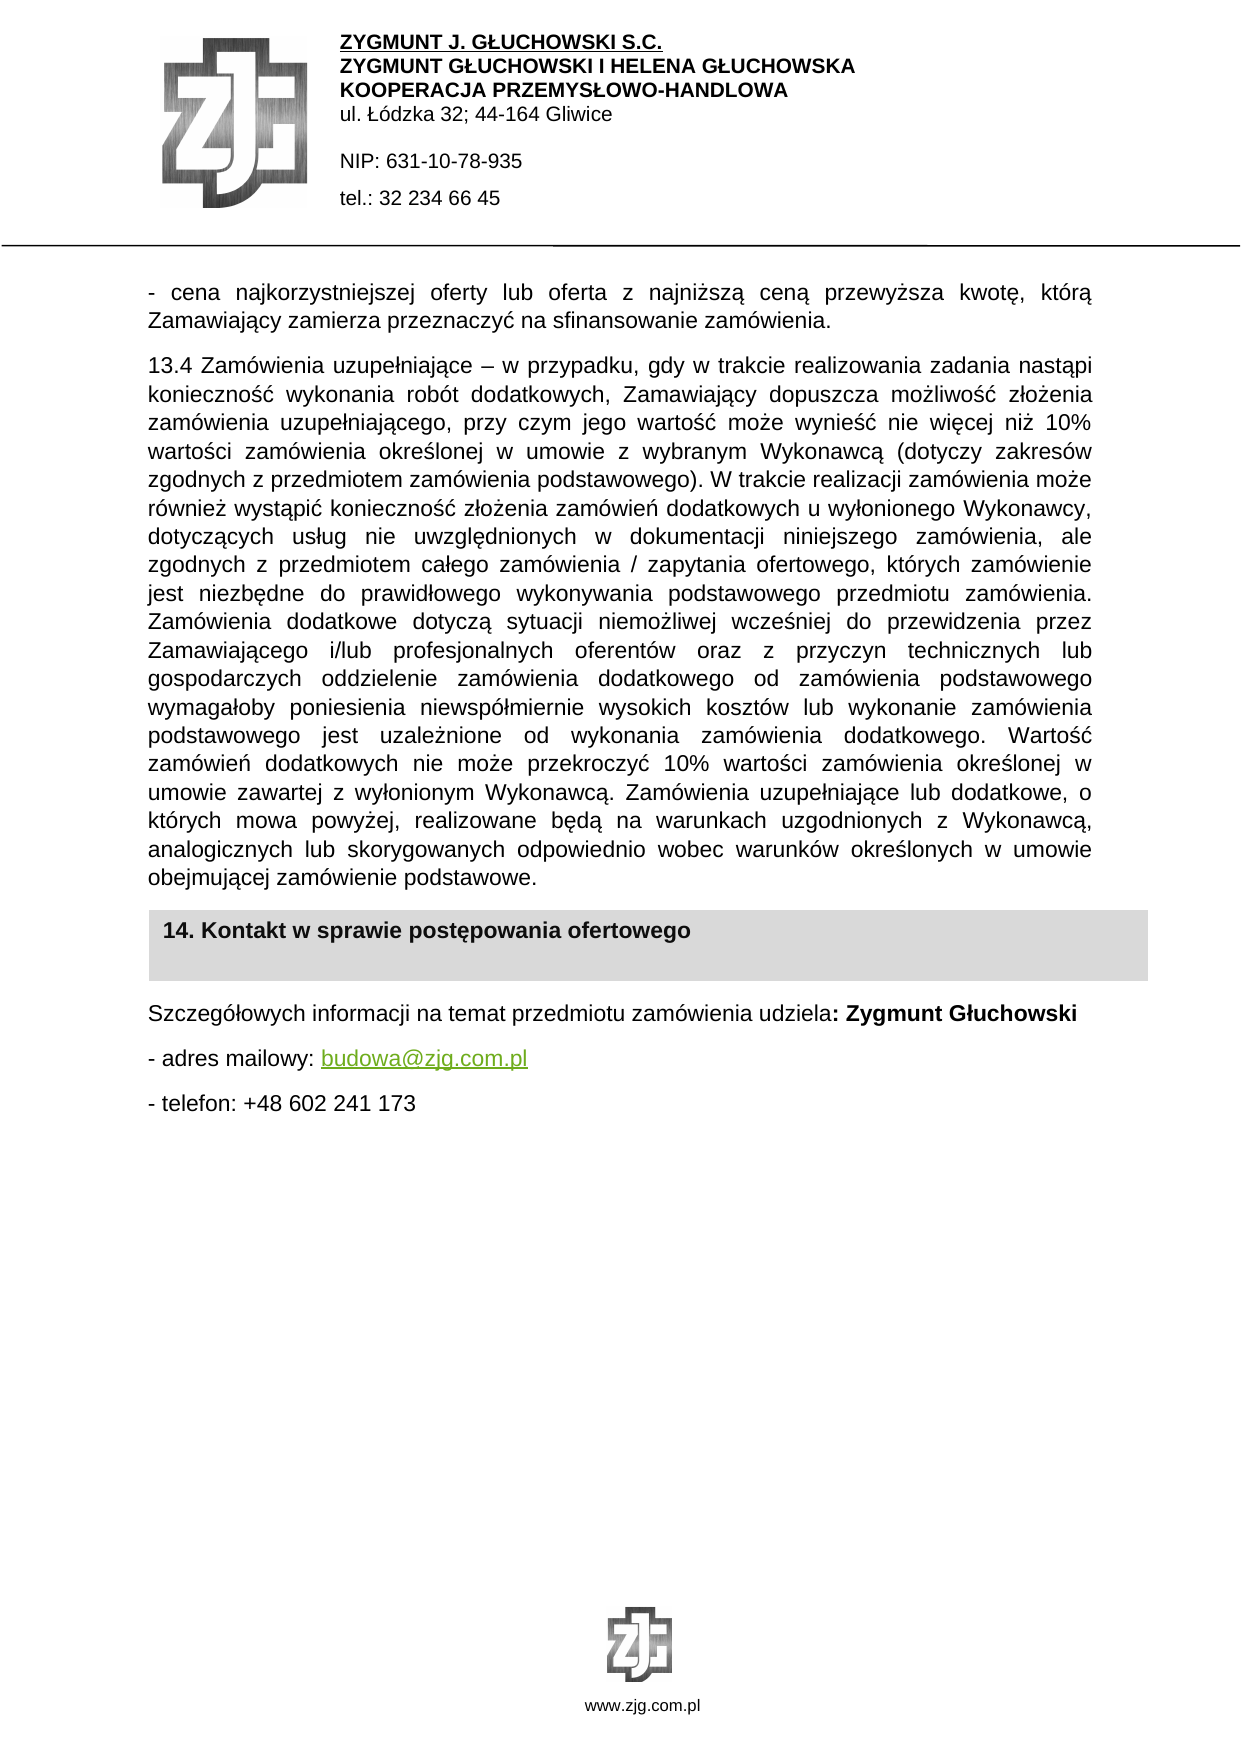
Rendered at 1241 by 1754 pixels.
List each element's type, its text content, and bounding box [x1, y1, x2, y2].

text - telefon: +48 602 241 173 [148, 1090, 1093, 1116]
text Szczegółowych informacji na temat przedmiotu zamówienia udziela: Zygmunt Głuchowski [148, 999, 1093, 1026]
picture [606, 1606, 672, 1682]
text - cena najkorzystniejszej oferty lub oferta z najniższą ceną przewyższa kwotę, którą Zamawiający zamierza przeznaczyć na sfinansowanie zamówienia. [148, 279, 1093, 333]
picture [160, 36, 308, 209]
text - adres mailowy: budowa@zjg.com.pl [148, 1044, 1093, 1071]
text 13.4 Zamówienia uzupełniające – w przypadku, gdy w trakcie realizowania zadania nastąpi konieczność wykonania robót dodatkowych, Zamawiający dopuszcza możliwość złożenia zamówienia uzupełniającego, przy czym jego wartość może wynieść nie więcej niż 10% wartości zamówienia określonej w umowie z wybranym Wykonawcą (dotyczy zakresów zgodnych z przedmiotem zamówienia podstawowego). W trakcie realizacji zamówienia może również wystąpić konieczność złożenia zamówień dodatkowych u wyłonionego Wykonawcy, dotyczących usług nie uwzględnionych w dokumentacji niniejszego zamówienia, ale zgodnych z przedmiotem całego zamówienia / zapytania ofertowego, których zamówienie jest niezbędne do prawidłowego wykonywania podstawowego przedmiotu zamówienia. Zamówienia dodatkowe dotyczą sytuacji niemożliwej wcześniej do przewidzenia przez Zamawiającego i/lub profesjonalnych oferentów oraz z przyczyn technicznych lub gospodarczych oddzielenie zamówienia dodatkowego od zamówienia podstawowego wymagałoby poniesienia niewspółmiernie wysokich kosztów lub wykonanie zamówienia podstawowego jest uzależnione od wykonania zamówienia dodatkowego. Wartość zamówień dodatkowych nie może przekroczyć 10% wartości zamówienia określonej w umowie zawartej z wyłonionym Wykonawcą. Zamówienia uzupełniające lub dodatkowe, o których mowa powyżej, realizowane będą na warunkach uzgodnionych z Wykonawcą, analogicznych lub skorygowanych odpowiednio wobec warunków określonych w umowie obejmującej zamówienie podstawowe. [148, 352, 1093, 891]
